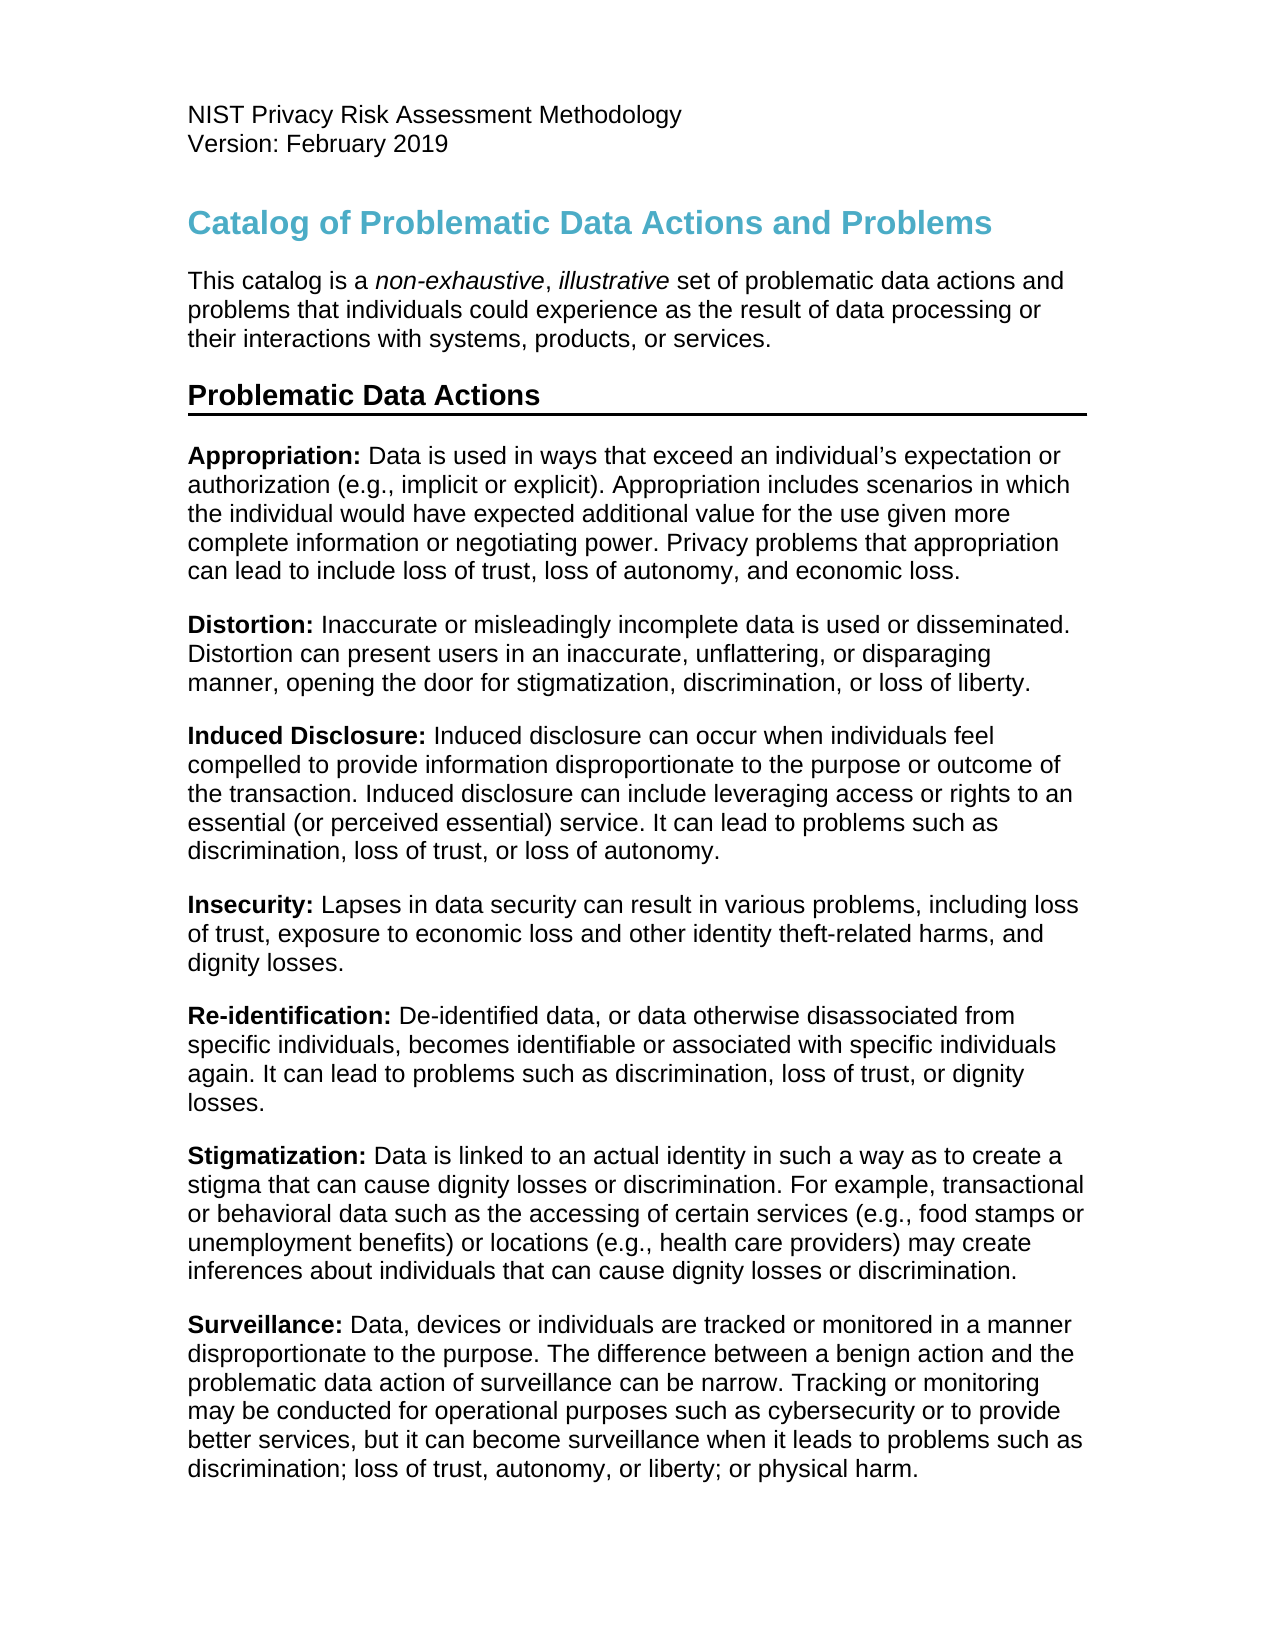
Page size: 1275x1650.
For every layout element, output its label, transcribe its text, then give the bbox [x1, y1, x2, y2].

title Catalog of Problematic Data Actions and Problems [187, 203, 1087, 241]
subtitle Stigmatization: Data is linked to an actual identity in such a way as to create a stigma that can cause dignity losses or discrimination. For example, transactional or behavioral data such as the accessing of certain services (e.g., food stamps or unemployment benefits) or locations (e.g., health care providers) may create inferences about individuals that can cause dignity losses or discrimination. [187, 1141, 1087, 1285]
text Insecurity: Lapses in data security can result in various problems, including loss of trust, exposure to economic loss and other identity theft-related harms, and dignity losses. [187, 890, 1087, 976]
text Re-identification: De-identified data, or data otherwise disassociated from specific individuals, becomes identifiable or associated with specific individuals again. It can lead to problems such as discrimination, loss of trust, or dignity losses. [187, 1001, 1087, 1116]
text Appropriation: Data is used in ways that exceed an individual’s expectation or authorization (e.g., implicit or explicit). Appropriation includes scenarios in which the individual would have expected additional value for the use given more complete information or negotiating power. Privacy problems that appropriation can lead to include loss of trust, loss of autonomy, and economic loss. [187, 441, 1087, 585]
text This catalog is a non-exhaustive, illustrative set of problematic data actions and problems that individuals could experience as the result of data processing or their interactions with systems, products, or services. [187, 266, 1087, 353]
text Distortion: Inaccurate or misleadingly incomplete data is used or disseminated. Distortion can present users in an inaccurate, unflattering, or disparaging manner, opening the door for stigmatization, discrimination, or loss of liberty. [187, 610, 1087, 696]
text Surveillance: Data, devices or individuals are tracked or monitored in a manner disproportionate to the purpose. The difference between a benign action and the problematic data action of surveillance can be narrow. Tracking or monitoring may be conducted for operational purposes such as cybersecurity or to provide better services, but it can become surveillance when it leads to problems such as discrimination; loss of trust, autonomy, or liberty; or physical harm. [187, 1310, 1087, 1483]
text Induced Disclosure: Induced disclosure can occur when individuals feel compelled to provide information disproportionate to the purpose or outcome of the transaction. Induced disclosure can include leveraging access or rights to an essential (or perceived essential) service. It can lead to problems such as discrimination, loss of trust, or loss of autonomy. [187, 721, 1087, 865]
subtitle Problematic Data Actions [187, 378, 1087, 416]
